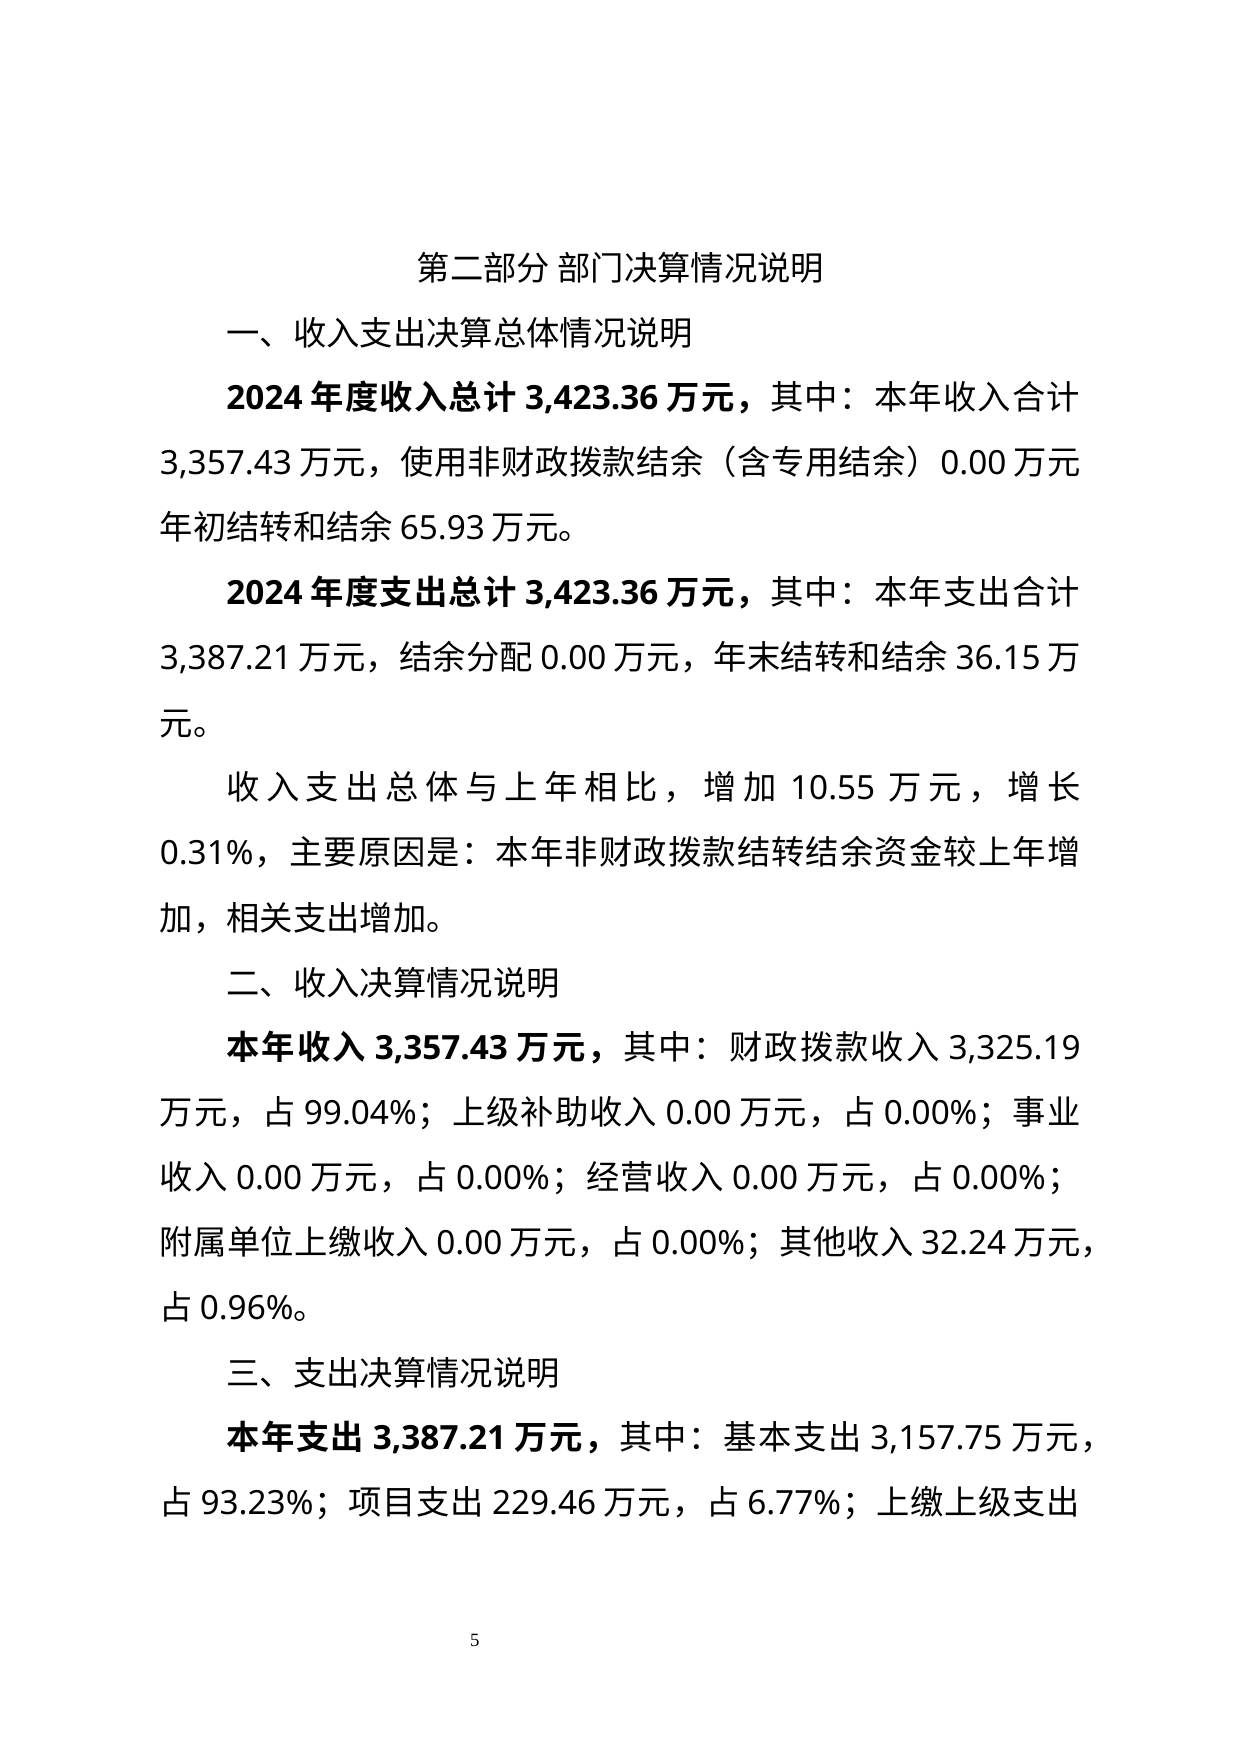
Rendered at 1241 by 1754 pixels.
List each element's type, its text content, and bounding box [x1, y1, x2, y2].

text 第二部分 部门决算情况说明 [159, 233, 1081, 298]
text 一、收入支出决算总体情况说明 [159, 298, 1081, 363]
text 2024年度收入总计3,423.36万元，其中：本年收入合计3,357.43万元，使用非财政拨款结余（含专用结余）0.00万元，年初结转和结余65.93万元。 [159, 363, 1081, 558]
text 本年收入3,357.43万元，其中：财政拨款收入3,325.19万元，占99.04%；上级补助收入0.00万元，占0.00%；事业收入0.00万元，占0.00%；经营收入0.00万元，占0.00%；附属单位上缴收入0.00万元，占0.00%；其他收入32.24万元，占0.96%。 [159, 1013, 1081, 1338]
text 二、收入决算情况说明 [159, 948, 1081, 1013]
text 三、支出决算情况说明 [159, 1338, 1081, 1403]
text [159, 1403, 1081, 1533]
text 2024年度支出总计3,423.36万元，其中：本年支出合计3,387.21万元，结余分配0.00万元，年末结转和结余36.15万元。 [159, 558, 1081, 753]
text 收入支出总体与上年相比，增加10.55万元，增长0.31%，主要原因是：本年非财政拨款结转结余资金较上年增加，相关支出增加。 [159, 753, 1081, 948]
